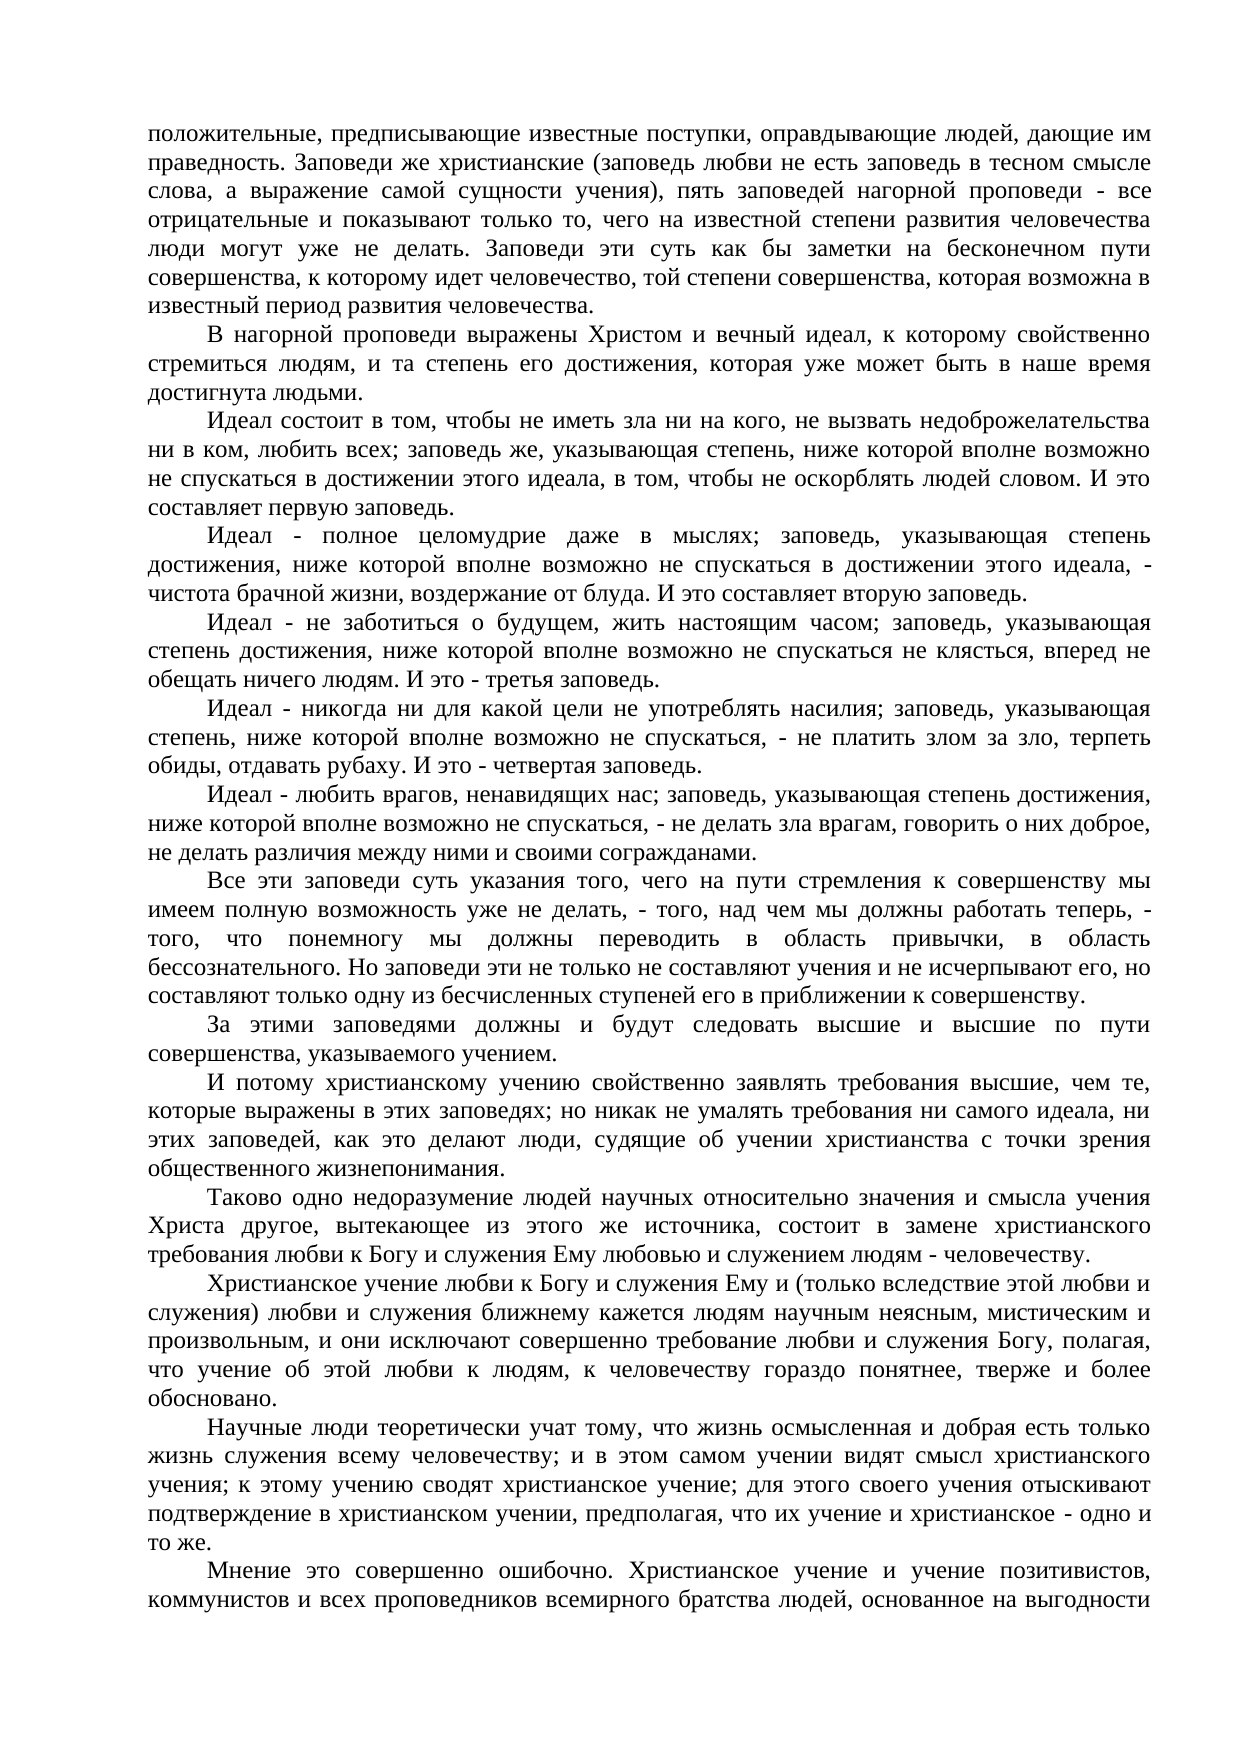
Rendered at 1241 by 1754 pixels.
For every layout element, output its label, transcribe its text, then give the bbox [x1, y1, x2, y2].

text В нагорной проповеди выражены Христом и вечный идеал, к которому свойственно стремиться людям, и та степень его достижения, которая уже может быть в наше время достигнута людьми. [148, 319, 1152, 406]
text Идеал состоит в том, чтобы не иметь зла ни на кого, не вызвать недоброжелательства ни в ком, любить всех; заповедь же, указывающая степень, ниже которой вполне возможно не спускаться в достижении этого идеала, в том, чтобы не оскорблять людей словом. И это составляет первую заповедь. [148, 406, 1152, 521]
text Идеал - не заботиться о будущем, жить настоящим часом; заповедь, указывающая степень достижения, ниже которой вполне возможно не спускаться не клясться, вперед не обещать ничего людям. И это - третья заповедь. [148, 607, 1152, 693]
text Таково одно недоразумение людей научных относительно значения и смысла учения Христа другое, вытекающее из этого же источника, состоит в замене христианского требования любви к Богу и служения Ему любовью и служением людям - человечеству. [148, 1182, 1152, 1268]
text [148, 118, 1152, 319]
text Все эти заповеди суть указания того, чего на пути стремления к совершенству мы имеем полную возможность уже не делать, - того, над чем мы должны работать теперь, - того, что понемногу мы должны переводить в область привычки, в область бессознательного. Но заповеди эти не только не составляют учения и не исчерпывают его, но составляют только одну из бесчисленных ступеней его в приближении к совершенству. [148, 866, 1152, 1009]
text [148, 1556, 1152, 1613]
text Научные люди теоретически учат тому, что жизнь осмысленная и добрая есть только жизнь служения всему человечеству; и в этом самом учении видят смысл христианского учения; к этому учению сводят христианское учение; для этого своего учения отыскивают подтверждение в христианском учении, предполагая, что их учение и христианское - одно и то же. [148, 1412, 1152, 1556]
text Христианское учение любви к Богу и служения Ему и (только вследствие этой любви и служения) любви и служения ближнему кажется людям научным неясным, мистическим и произвольным, и они исключают совершенно требование любви и служения Богу, полагая, что учение об этой любви к людям, к человечеству гораздо понятнее, тверже и более обосновано. [148, 1268, 1152, 1412]
text За этими заповедями должны и будут следовать высшие и высшие по пути совершенства, указываемого учением. [148, 1009, 1152, 1067]
text Идеал - полное целомудрие даже в мыслях; заповедь, указывающая степень достижения, ниже которой вполне возможно не спускаться в достижении этого идеала, - чистота брачной жизни, воздержание от блуда. И это составляет вторую заповедь. [148, 521, 1152, 607]
text Идеал - любить врагов, ненавидящих нас; заповедь, указывающая степень достижения, ниже которой вполне возможно не спускаться, - не делать зла врагам, говорить о них доброе, не делать различия между ними и своими согражданами. [148, 779, 1152, 866]
text Идеал - никогда ни для какой цели не употреблять насилия; заповедь, указывающая степень, ниже которой вполне возможно не спускаться, - не платить злом за зло, терпеть обиды, отдавать рубаху. И это - четвертая заповедь. [148, 693, 1152, 779]
text И потому христианскому учению свойственно заявлять требования высшие, чем те, которые выражены в этих заповедях; но никак не умалять требования ни самого идеала, ни этих заповедей, как это делают люди, судящие об учении христианства с точки зрения общественного жизнепонимания. [148, 1067, 1152, 1182]
